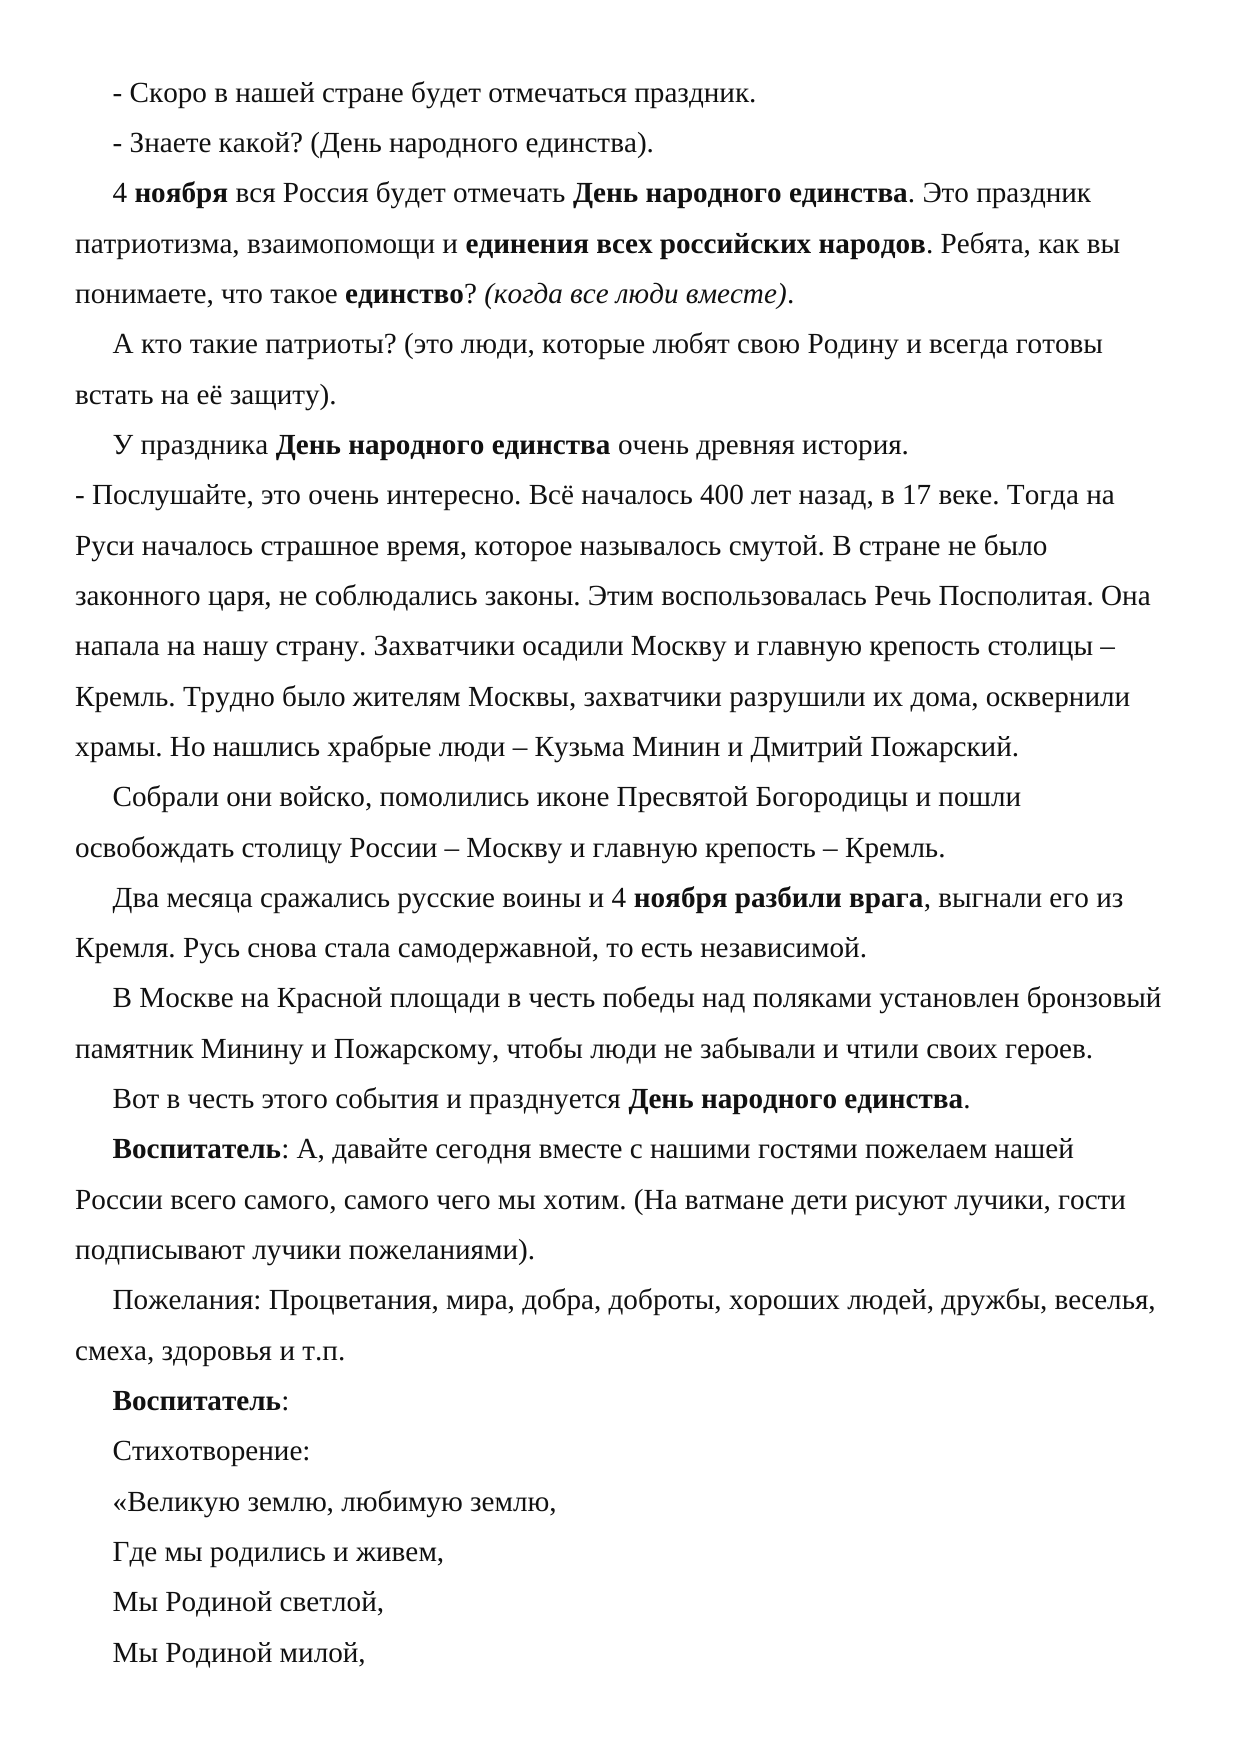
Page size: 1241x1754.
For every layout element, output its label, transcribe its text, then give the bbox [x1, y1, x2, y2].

text Собрали они войско, помолились иконе Пресвятой Богородицы и пошли освобождать столицу России – Москву и главную крепость – Кремль. [75, 779, 1165, 863]
text 4 ноября вся Россия будет отмечать День народного единства. Это праздник патриотизма, взаимопомощи и единения всех российских народов. Ребята, как вы понимаете, что такое единство? (когда все люди вместе). [75, 176, 1165, 310]
text Пожелания: Процветания, мира, добра, доброты, хороших людей, дружбы, веселья, смеха, здоровья и т.п. [75, 1282, 1165, 1366]
text - Скоро в нашей стране будет отмечаться праздник. [75, 75, 1165, 108]
text Два месяца сражались русские воины и 4 ноября разбили врага, выгнали его из Кремля. Русь снова стала самодержавной, то есть независимой. [75, 880, 1165, 964]
text Мы Родиной милой, [75, 1635, 1165, 1668]
text Мы Родиной светлой, [75, 1584, 1165, 1618]
text Воспитатель: А, давайте сегодня вместе с нашими гостями пожелаем нашей России всего самого, самого чего мы хотим. (На ватмане дети рисуют лучики, гости подписывают лучики пожеланиями). [75, 1132, 1165, 1266]
text «Великую землю, любимую землю, [75, 1484, 1165, 1517]
text Где мы родились и живем, [75, 1534, 1165, 1568]
text Воспитатель: [75, 1383, 1165, 1417]
text У праздника День народного единства очень древняя история. [75, 427, 1165, 461]
text - Послушайте, это очень интересно. Всё началось 400 лет назад, в 17 веке. Тогда на Руси началось страшное время, которое называлось смутой. В стране не было законного царя, не соблюдались законы. Этим воспользовалась Речь Посполитая. Она напала на нашу страну. Захватчики осадили Москву и главную крепость столицы –Кремль. Трудно было жителям Москвы, захватчики разрушили их дома, осквернили храмы. Но нашлись храбрые люди – Кузьма Минин и Дмитрий Пожарский. [75, 477, 1165, 763]
text - Знаете какой? (День народного единства). [75, 125, 1165, 159]
text В Москве на Красной площади в честь победы над поляками установлен бронзовый памятник Минину и Пожарскому, чтобы люди не забывали и чтили своих героев. [75, 981, 1165, 1064]
text Вот в честь этого события и празднуется День народного единства. [75, 1081, 1165, 1115]
text Стихотворение: [75, 1433, 1165, 1467]
text А кто такие патриоты? (это люди, которые любят свою Родину и всегда готовы встать на её защиту). [75, 327, 1165, 410]
